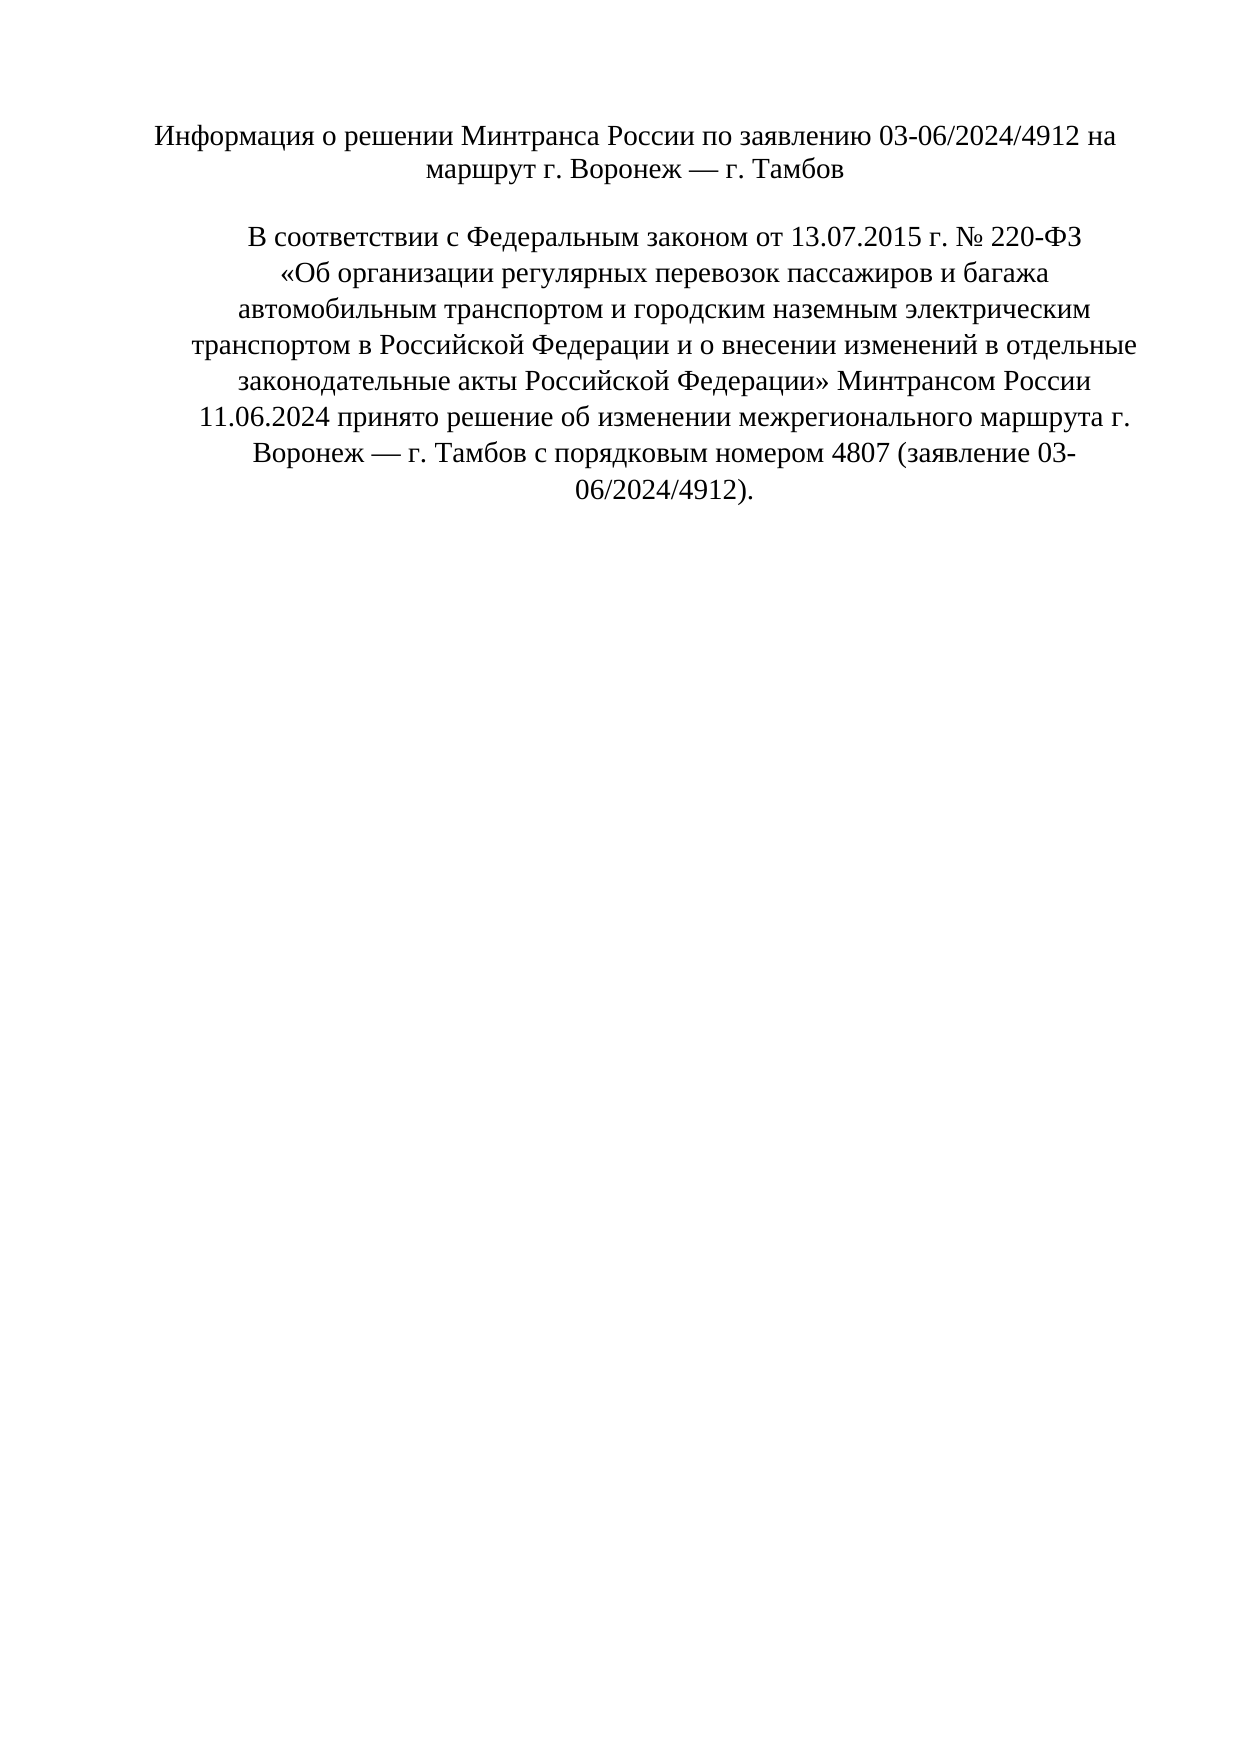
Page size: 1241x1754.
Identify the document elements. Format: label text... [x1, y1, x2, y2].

text В соответствии с Федеральным законом от 13.07.2015 г. № 220-ФЗ «Об организации регулярных перевозок пассажиров и багажа автомобильным транспортом и городским наземным электрическим транспортом в Российской Федерации и о внесении изменений в отдельные законодательные акты Российской Федерации» Минтрансом России 11.06.2024 принято решение об изменении межрегионального маршрута г. Воронеж — г. Тамбов с порядковым номером 4807 (заявление 03-06/2024/4912). [177, 219, 1152, 505]
text Информация о решении Минтранса России по заявлению 03-06/2024/4912 на маршрут г. Воронеж — г. Тамбов [118, 118, 1152, 185]
